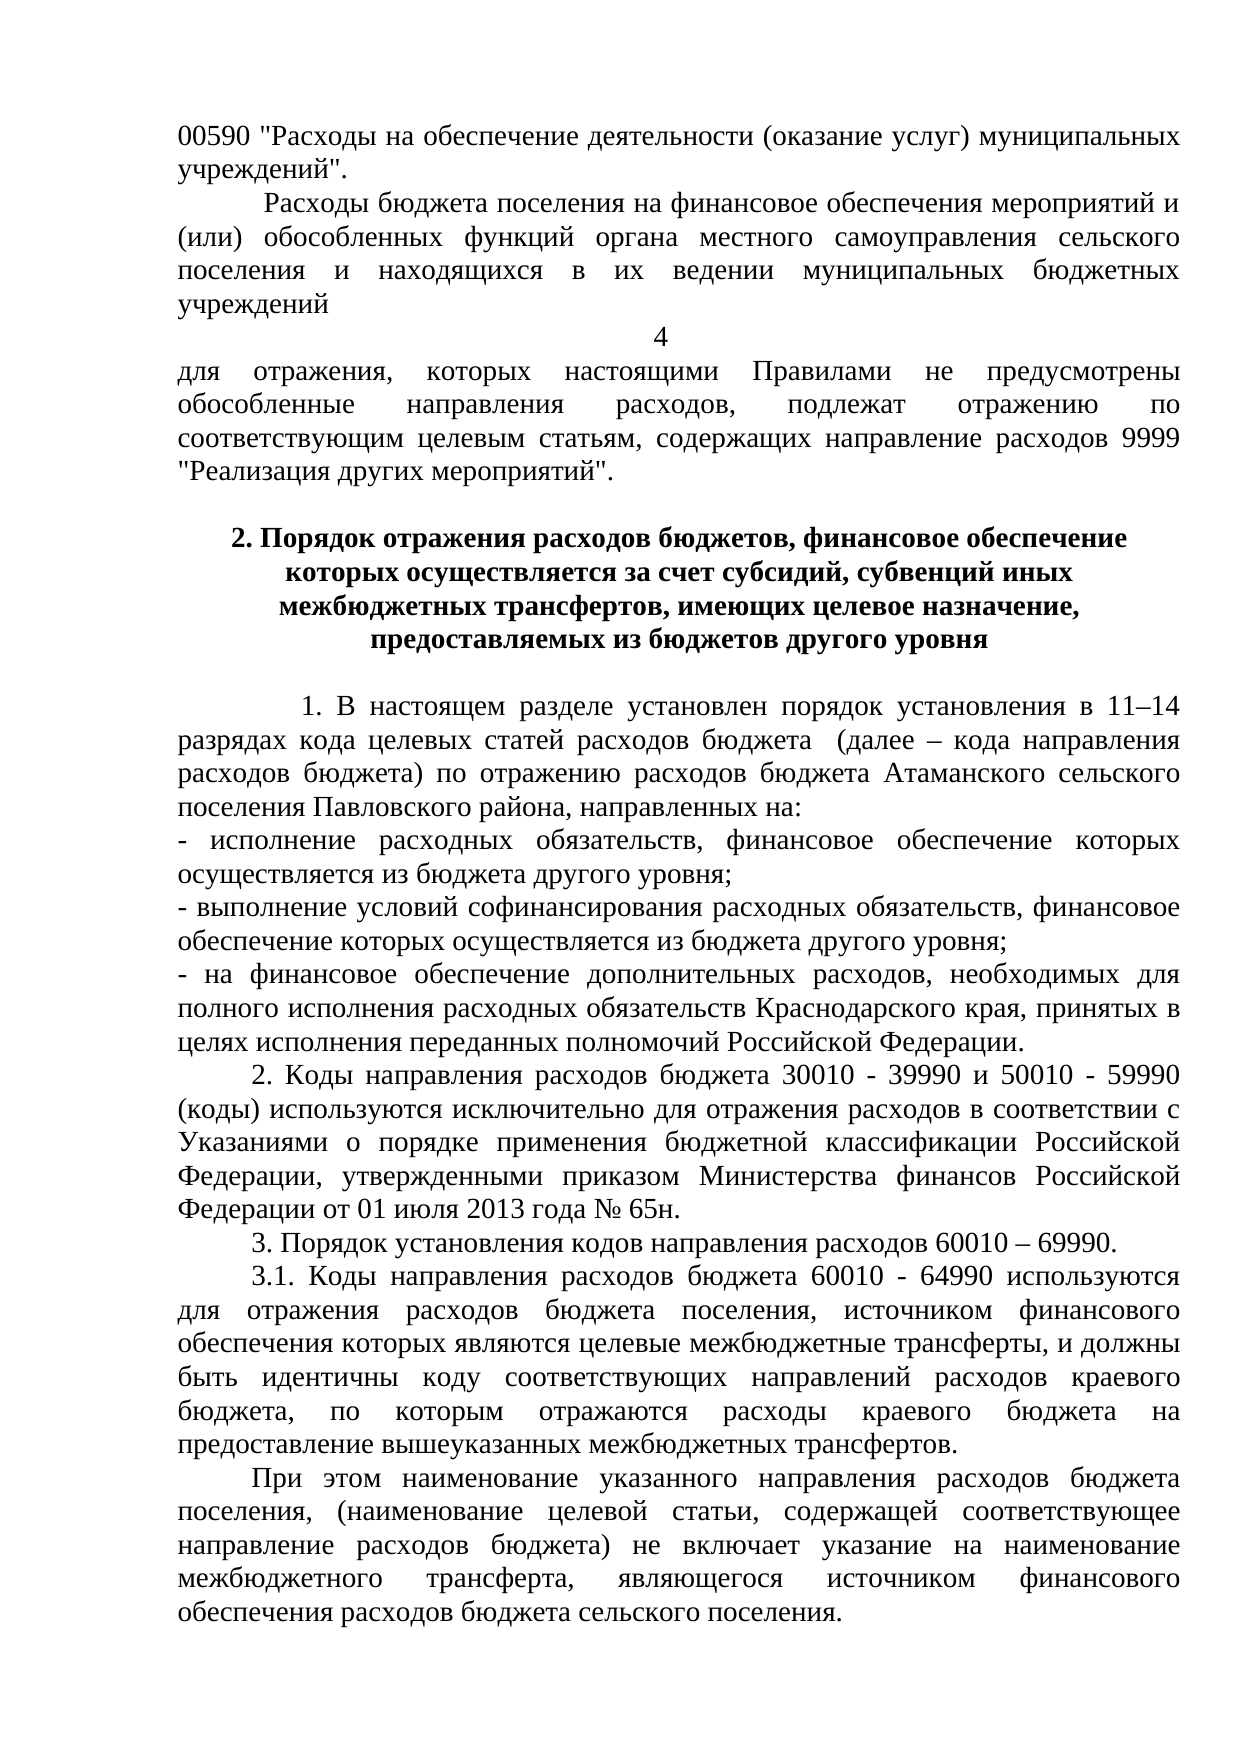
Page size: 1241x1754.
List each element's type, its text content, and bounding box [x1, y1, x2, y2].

text 2. Коды направления расходов бюджета 30010 - 39990 и 50010 - 59990 (коды) используются исключительно для отражения расходов в соответствии с Указаниями о порядке применения бюджетной классификации Российской Федерации, утвержденными приказом Министерства финансов Российской Федерации от 01 июля 2013 года № 65н. [177, 1057, 1181, 1225]
text - выполнение условий софинансирования расходных обязательств, финансовое обеспечение которых осуществляется из бюджета другого уровня; [177, 889, 1181, 957]
text 3. Порядок установления кодов направления расходов 60010 – 69990. [177, 1225, 1181, 1258]
text для отражения, которых настоящими Правилами не предусмотрены обособленные направления расходов, подлежат отражению по соответствующим целевым статьям, содержащих направление расходов 9999 "Реализация других мероприятий". [177, 353, 1181, 487]
text межбюджетных трансфертов, имеющих целевое назначение, [177, 588, 1181, 621]
text - на финансовое обеспечение дополнительных расходов, необходимых для полного исполнения расходных обязательств Краснодарского края, принятых в целях исполнения переданных полномочий Российской Федерации. [177, 957, 1181, 1057]
text 00590 "Расходы на обеспечение деятельности (оказание услуг) муниципальных учреждений". [177, 118, 1181, 185]
text 2. Порядок отражения расходов бюджетов, финансовое обеспечение [177, 521, 1181, 554]
text которых осуществляется за счет субсидий, субвенций иных [177, 554, 1181, 588]
text 1. В настоящем разделе установлен порядок установления в 11–14 разрядах кода целевых статей расходов бюджета (далее – кода направления расходов бюджета) по отражению расходов бюджета Атаманского сельского поселения Павловского района, направленных на: [177, 688, 1181, 822]
text - исполнение расходных обязательств, финансовое обеспечение которых осуществляется из бюджета другого уровня; [177, 822, 1181, 889]
text 3.1. Коды направления расходов бюджета 60010 - 64990 используются для отражения расходов бюджета поселения, источником финансового обеспечения которых являются целевые межбюджетные трансферты, и должны быть идентичны коду соответствующих направлений расходов краевого бюджета, по которым отражаются расходы краевого бюджета на предоставление вышеуказанных межбюджетных трансфертов. [177, 1258, 1181, 1460]
text 4 [177, 319, 1181, 353]
text Расходы бюджета поселения на финансовое обеспечения мероприятий и (или) обособленных функций органа местного самоуправления сельского поселения и находящихся в их ведении муниципальных бюджетных учреждений [177, 185, 1181, 319]
text При этом наименование указанного направления расходов бюджета поселения, (наименование целевой статьи, содержащей соответствующее направление расходов бюджета) не включает указание на наименование межбюджетного трансферта, являющегося источником финансового обеспечения расходов бюджета сельского поселения. [177, 1460, 1181, 1627]
text предоставляемых из бюджетов другого уровня [177, 621, 1181, 655]
